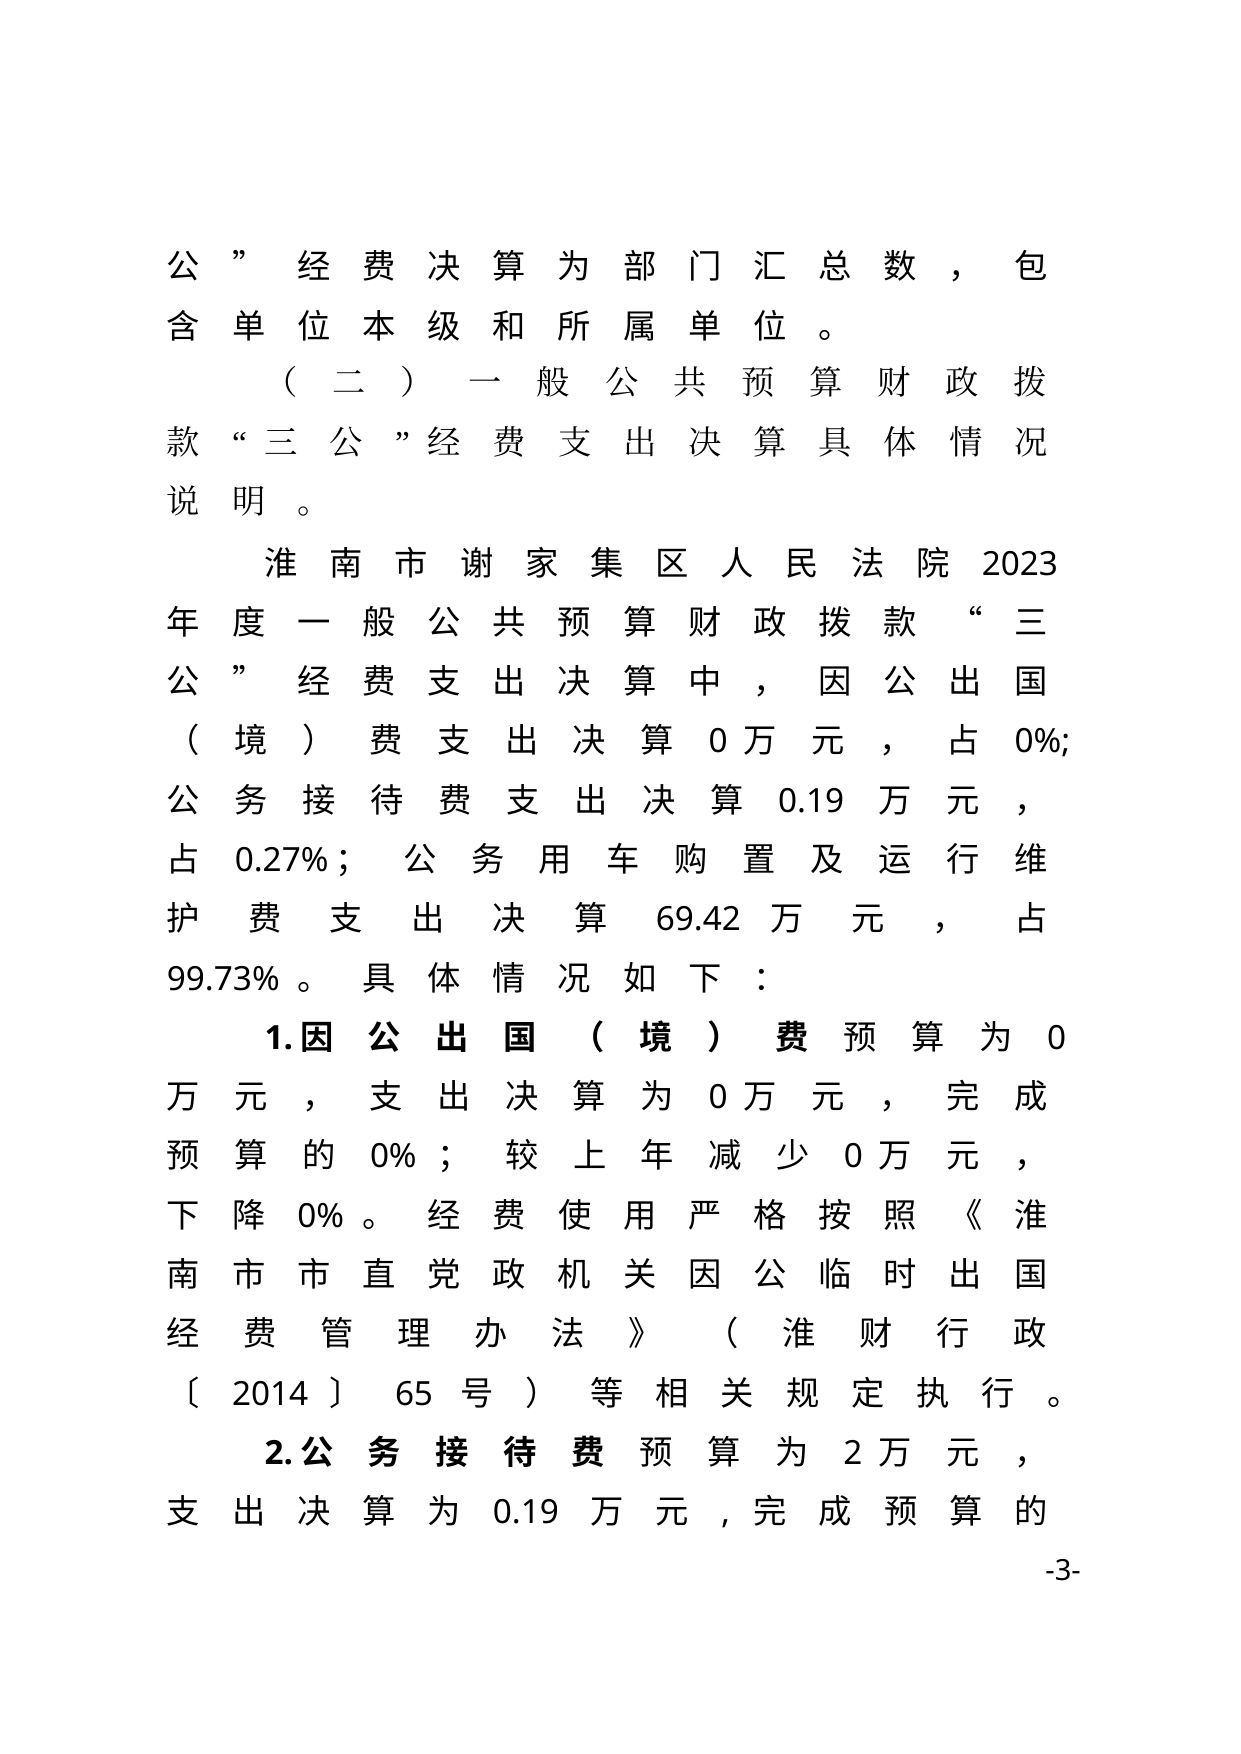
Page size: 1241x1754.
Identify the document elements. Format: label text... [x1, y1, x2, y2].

text （二）一般公共预算财政拨款“三公”经费支出决算具体情况说明。 [167, 353, 1079, 531]
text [167, 235, 1079, 353]
text 1.因公出国（境）费预算为0万元，支出决算为0万元，完成预算的0%；较上年减少0万元，下降0%。经费使用严格按照《淮南市市直党政机关因公临时出国经费管理办法》（淮财行政〔2014〕65号）等相关规定执行。 [167, 1005, 1079, 1420]
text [167, 1420, 1079, 1539]
text 淮南市谢家集区人民法院2023年度一般公共预算财政拨款“三公”经费支出决算中，因公出国（境）费支出决算0万元，占0%;公务接待费支出决算0.19万元，占0.27%；公务用车购置及运行维护费支出决算69.42万元，占99.73%。具体情况如下： [167, 531, 1079, 1005]
